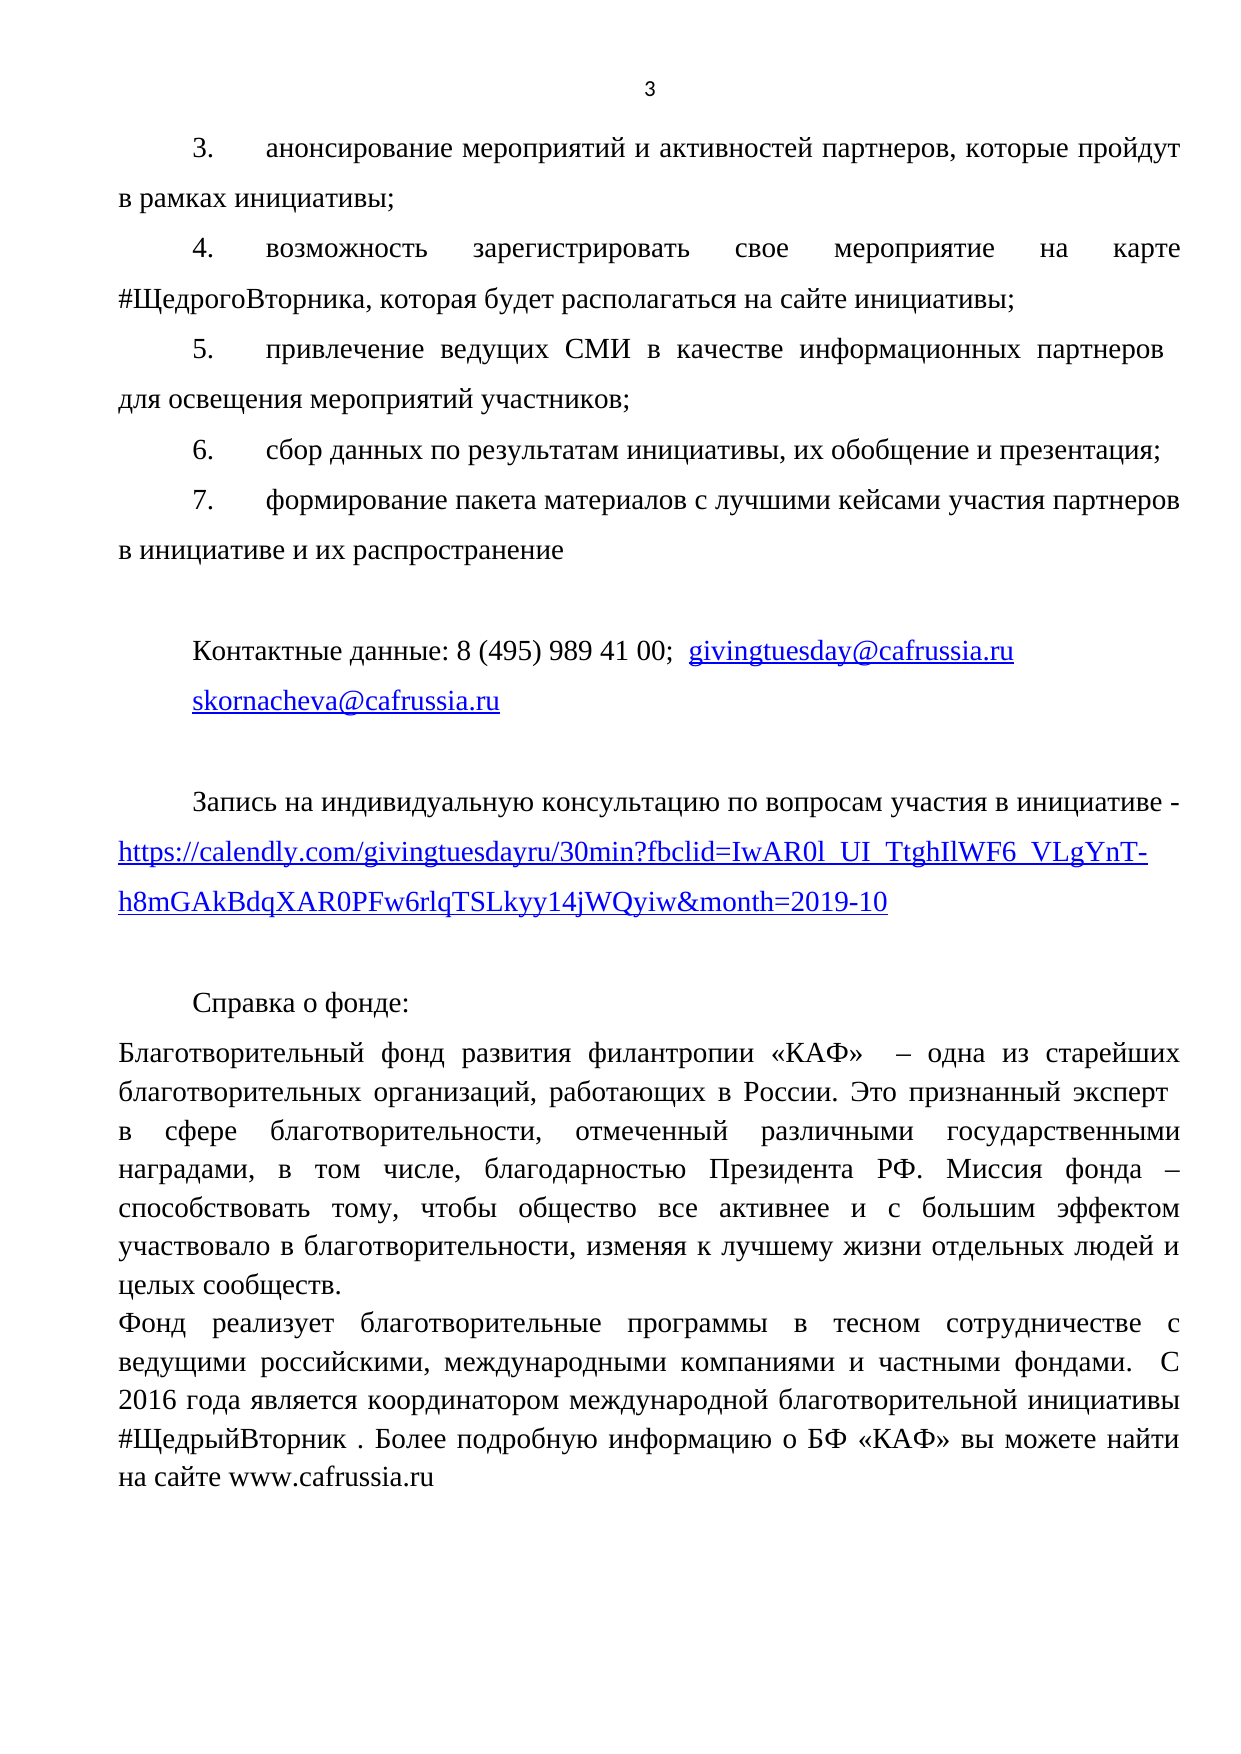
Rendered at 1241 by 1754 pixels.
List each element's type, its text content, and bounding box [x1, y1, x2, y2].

list возможность зарегистрировать свое мероприятие на карте #ЩедрогоВторника, которая будет располагаться на сайте инициативы; [118, 231, 1181, 314]
text Фонд реализует благотворительные программы в тесном сотрудничестве с ведущими российскими, международными компаниями и частными фондами. С 2016 года является координатором международной благотворительной инициативы #ЩедрыйВторник . Более подробную информацию о БФ «КАФ» вы можете найти на сайте www.cafrussia.ru [118, 1305, 1181, 1493]
text Контактные данные: 8 (495) 989 41 00; givingtuesday@cafrussia.ru [118, 633, 1181, 667]
list формирование пакета материалов с лучшими кейсами участия партнеров в инициативе и их распространение [118, 482, 1181, 566]
list анонсирование мероприятий и активностей партнеров, которые пройдут в рамках инициативы; [118, 130, 1181, 214]
text Благотворительный фонд развития филантропии «КАФ» – одна из старейших благотворительных организаций, работающих в России. Это признанный эксперт в сфере благотворительности, отмеченный различными государственными наградами, в том числе, благодарностью Президента РФ. Миссия фонда – способствовать тому, чтобы общество все активнее и с большим эффектом участвовало в благотворительности, изменяя к лучшему жизни отдельных людей и целых сообществ. [118, 1036, 1181, 1300]
text Запись на индивидуальную консультацию по вопросам участия в инициативе - https://calendly.com/givingtuesdayru/30min?fbclid=IwAR0l_UI_TtghIlWF6_VLgYnT-h8mGAkBdqXAR0PFw6rlqTSLkyy14jWQyiw&month=2019-10 [118, 784, 1181, 918]
list привлечение ведущих СМИ в качестве информационных партнеров для освещения мероприятий участников; [118, 331, 1181, 415]
text skornacheva@cafrussia.ru [118, 683, 1181, 717]
text Справка о фонде: [118, 985, 1181, 1019]
list сбор данных по результатам инициативы, их обобщение и презентация; [118, 432, 1181, 465]
